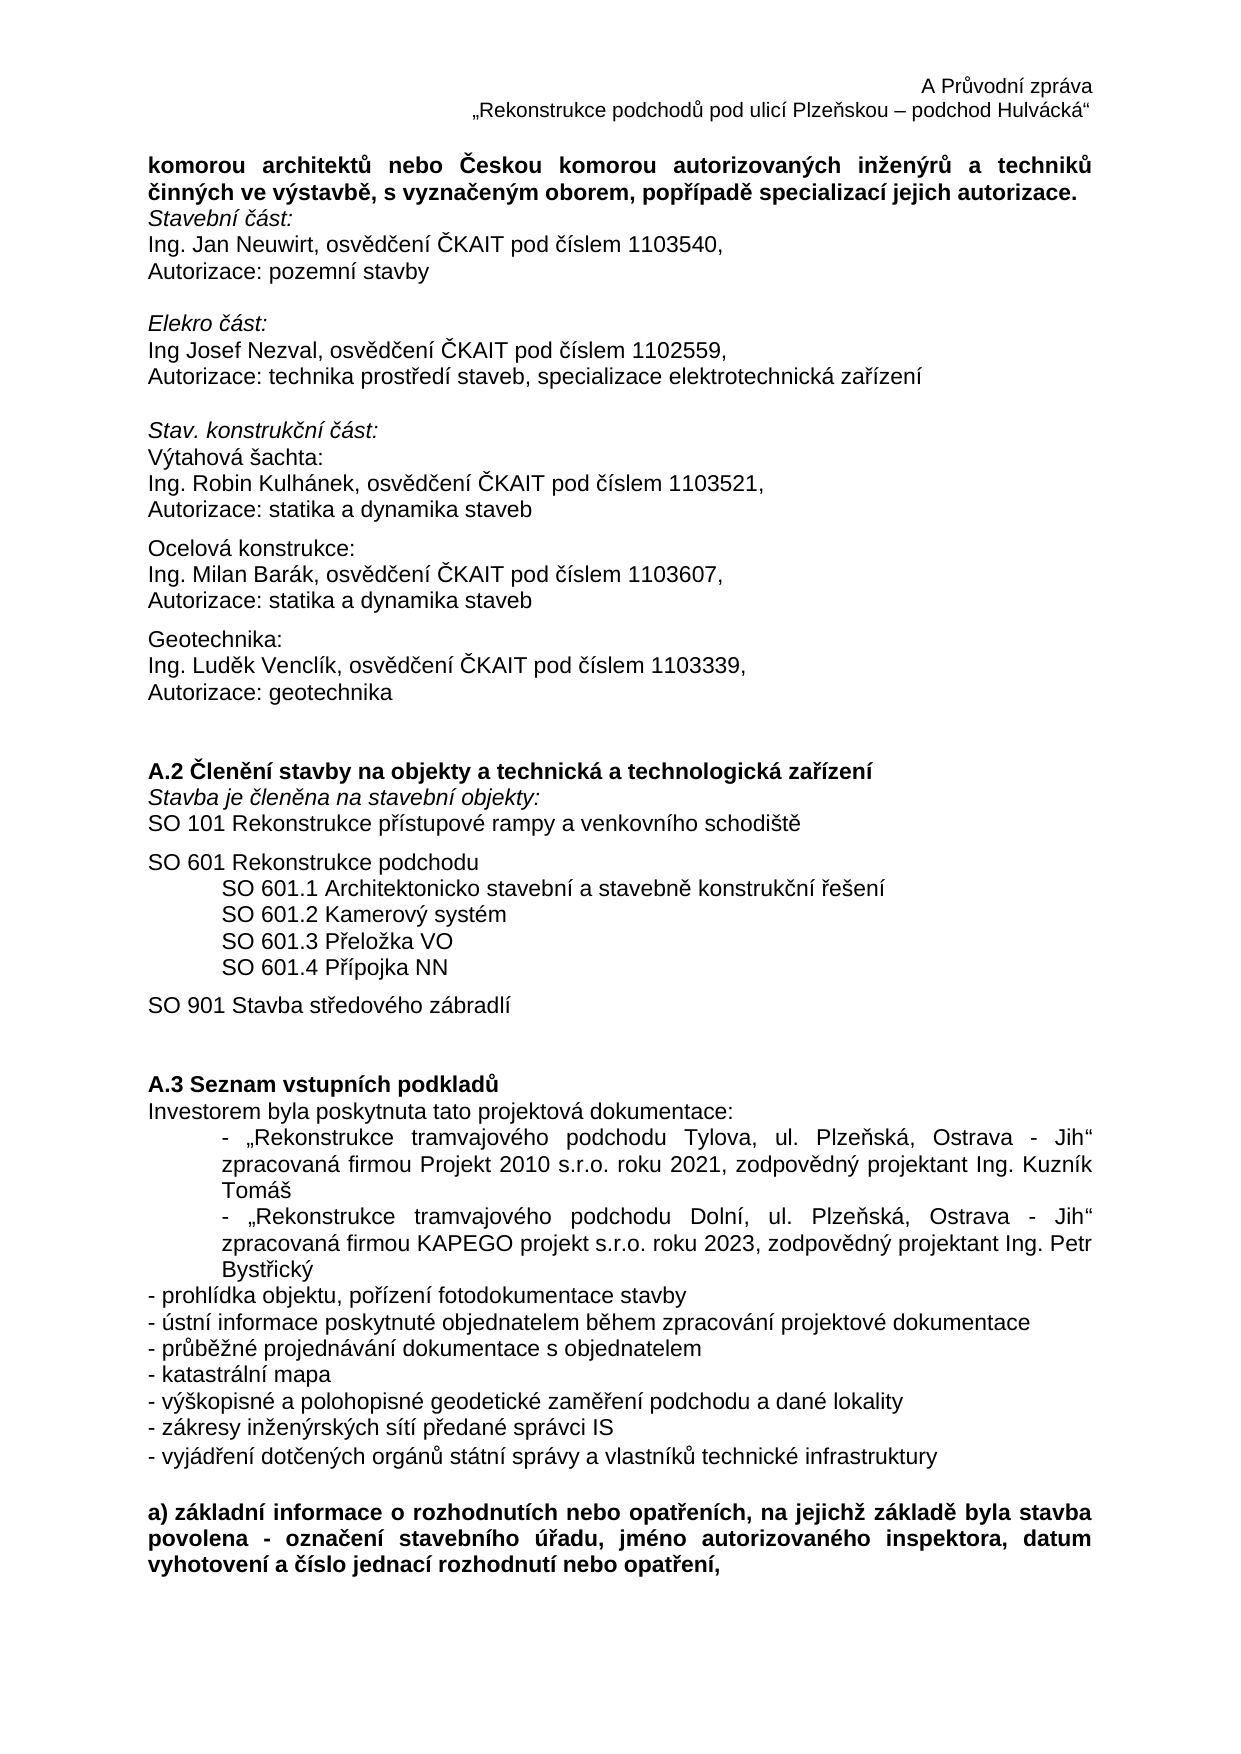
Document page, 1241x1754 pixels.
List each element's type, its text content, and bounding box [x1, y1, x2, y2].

text Geotechnika: [148, 626, 1093, 652]
text Stavební část: [148, 205, 1093, 231]
text Výtahová šachta: [148, 444, 1093, 470]
text - ústní informace poskytnuté objednatelem během zpracování projektové dokumentace [148, 1309, 1093, 1335]
text SO 601 Rekonstrukce podchodu [148, 849, 1093, 875]
text Ing Josef Nezval, osvědčení ČKAIT pod číslem 1102559, [148, 337, 1093, 363]
text Investorem byla poskytnuta tato projektová dokumentace: [148, 1098, 1093, 1124]
text Autorizace: statika a dynamika staveb [148, 496, 1093, 523]
text Autorizace: statika a dynamika staveb [148, 587, 1093, 614]
text Ing. Jan Neuwirt, osvědčení ČKAIT pod číslem 1103540, [148, 231, 1093, 258]
text Stav. konstrukční část: [148, 417, 1093, 444]
text a) základní informace o rozhodnutích nebo opatřeních, na jejichž základě byla stavba povolena - označení stavebního úřadu, jméno autorizovaného inspektora, datum vyhotovení a číslo jednací rozhodnutí nebo opatření, [148, 1499, 1093, 1578]
text SO 101 Rekonstrukce přístupové rampy a venkovního schodiště [148, 810, 1093, 837]
text Ing. Robin Kulhánek, osvědčení ČKAIT pod číslem 1103521, [148, 470, 1093, 496]
text SO 901 Stavba středového zábradlí [148, 992, 1093, 1019]
text Stavba je členěna na stavební objekty: [148, 784, 1093, 810]
text - zákresy inženýrských sítí předané správci IS [148, 1414, 1093, 1440]
text SO 601.4 Přípojka NN [148, 954, 1093, 980]
text A.2 Členění stavby na objekty a technická a technologická zařízení [148, 758, 1093, 784]
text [148, 152, 1093, 205]
text SO 601.3 Přeložka VO [148, 928, 1093, 954]
text Autorizace: geotechnika [148, 678, 1093, 705]
text - prohlídka objektu, pořízení fotodokumentace stavby [148, 1282, 1093, 1309]
text - „Rekonstrukce tramvajového podchodu Tylova, ul. Plzeňská, Ostrava - Jih“ zpracovaná firmou Projekt 2010 s.r.o. roku 2021, zodpovědný projektant Ing. Kuzník Tomáš [221, 1124, 1093, 1203]
text - výškopisné a polohopisné geodetické zaměření podchodu a dané lokality [148, 1388, 1093, 1414]
text Ocelová konstrukce: [148, 535, 1093, 561]
text Elekro část: [148, 310, 1093, 337]
text SO 601.1 Architektonicko stavební a stavebně konstrukční řešení [148, 875, 1093, 901]
text - průběžné projednávání dokumentace s objednatelem [148, 1335, 1093, 1361]
text Ing. Luděk Venclík, osvědčení ČKAIT pod číslem 1103339, [148, 652, 1093, 678]
text - „Rekonstrukce tramvajového podchodu Dolní, ul. Plzeňská, Ostrava - Jih“ zpracovaná firmou KAPEGO projekt s.r.o. roku 2023, zodpovědný projektant Ing. Petr Bystřický [221, 1203, 1093, 1282]
text - vyjádření dotčených orgánů státní správy a vlastníků technické infrastruktury [148, 1443, 1093, 1469]
text Autorizace: technika prostředí staveb, specializace elektrotechnická zařízení [148, 363, 1093, 389]
text Autorizace: pozemní stavby [148, 258, 1093, 284]
text Ing. Milan Barák, osvědčení ČKAIT pod číslem 1103607, [148, 561, 1093, 587]
text A.3 Seznam vstupních podkladů [148, 1071, 1093, 1098]
text SO 601.2 Kamerový systém [148, 901, 1093, 928]
text - katastrální mapa [148, 1361, 1093, 1388]
